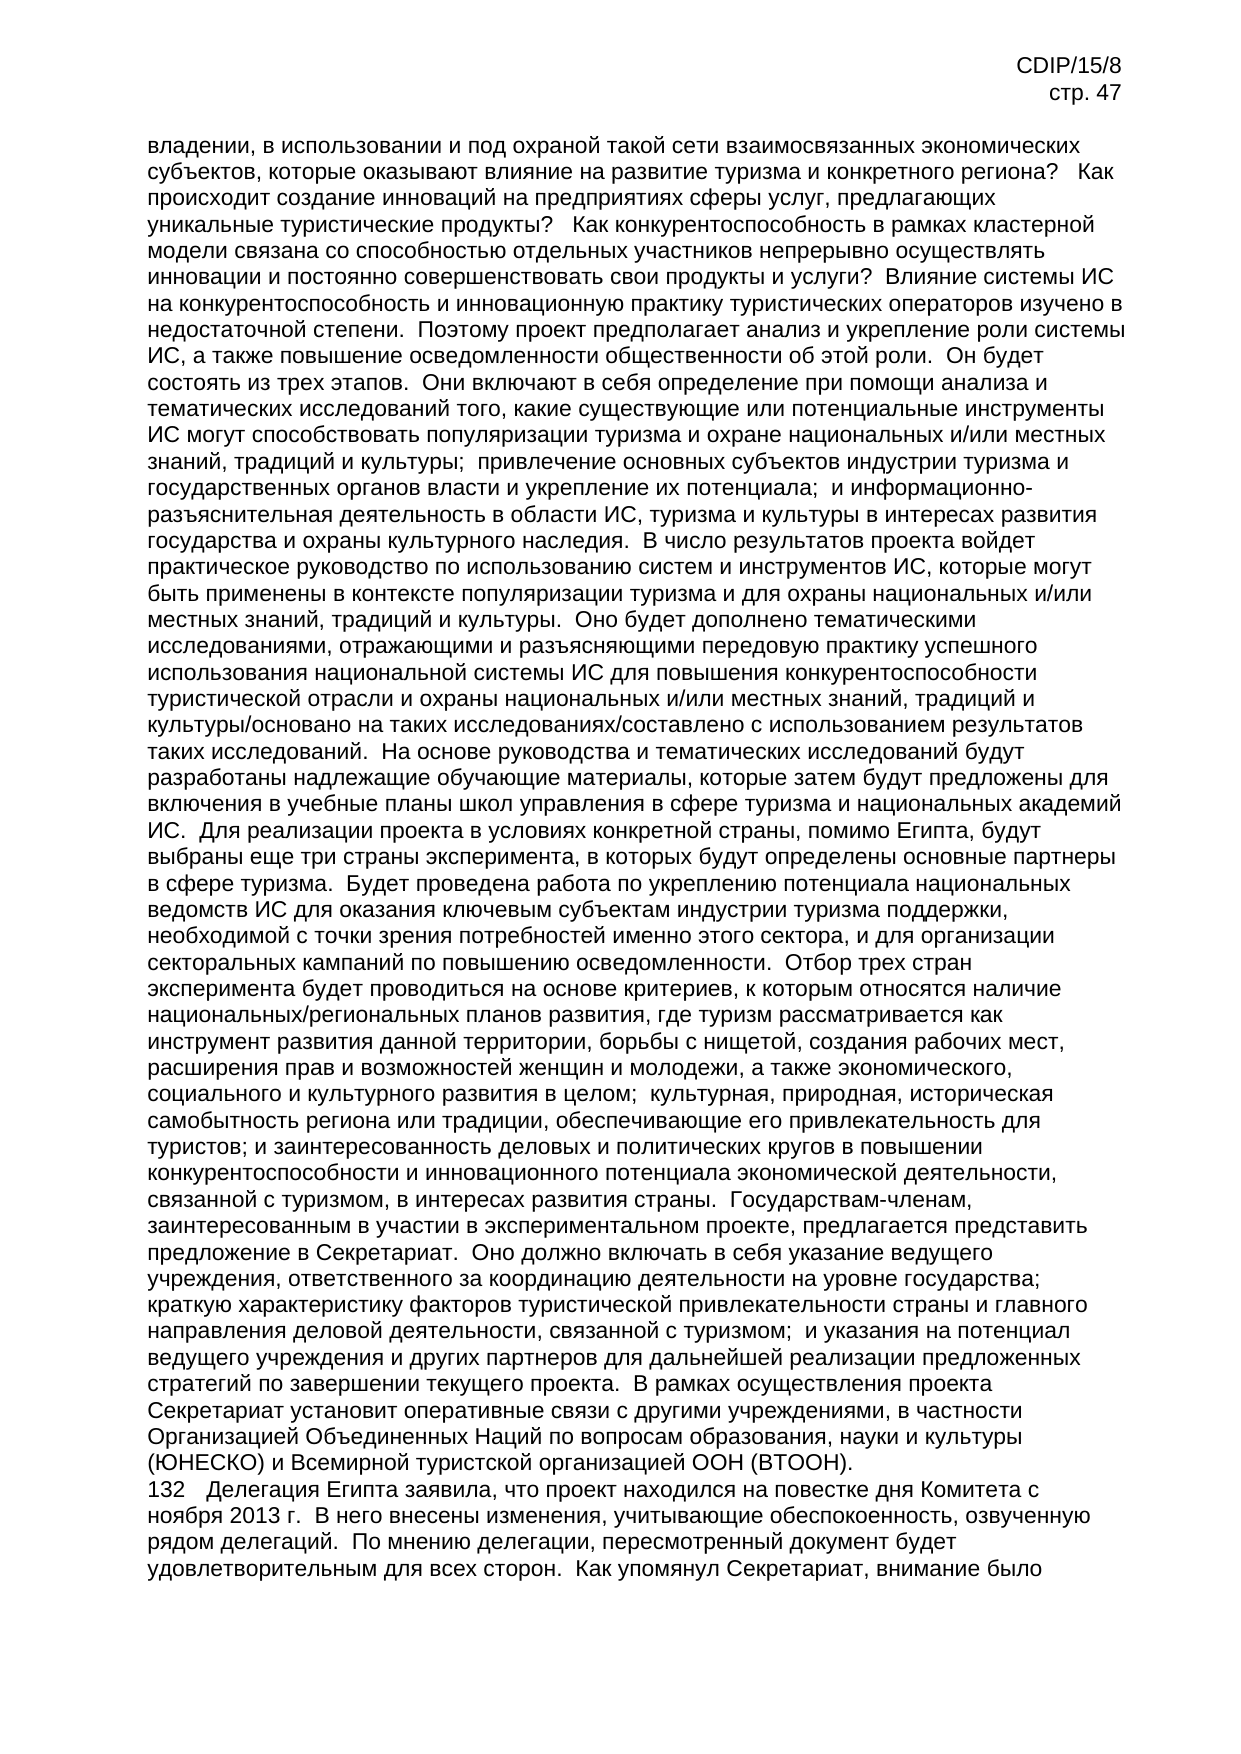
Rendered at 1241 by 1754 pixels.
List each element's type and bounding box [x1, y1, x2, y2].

text [147, 132, 1126, 1476]
text [147, 1476, 1122, 1581]
